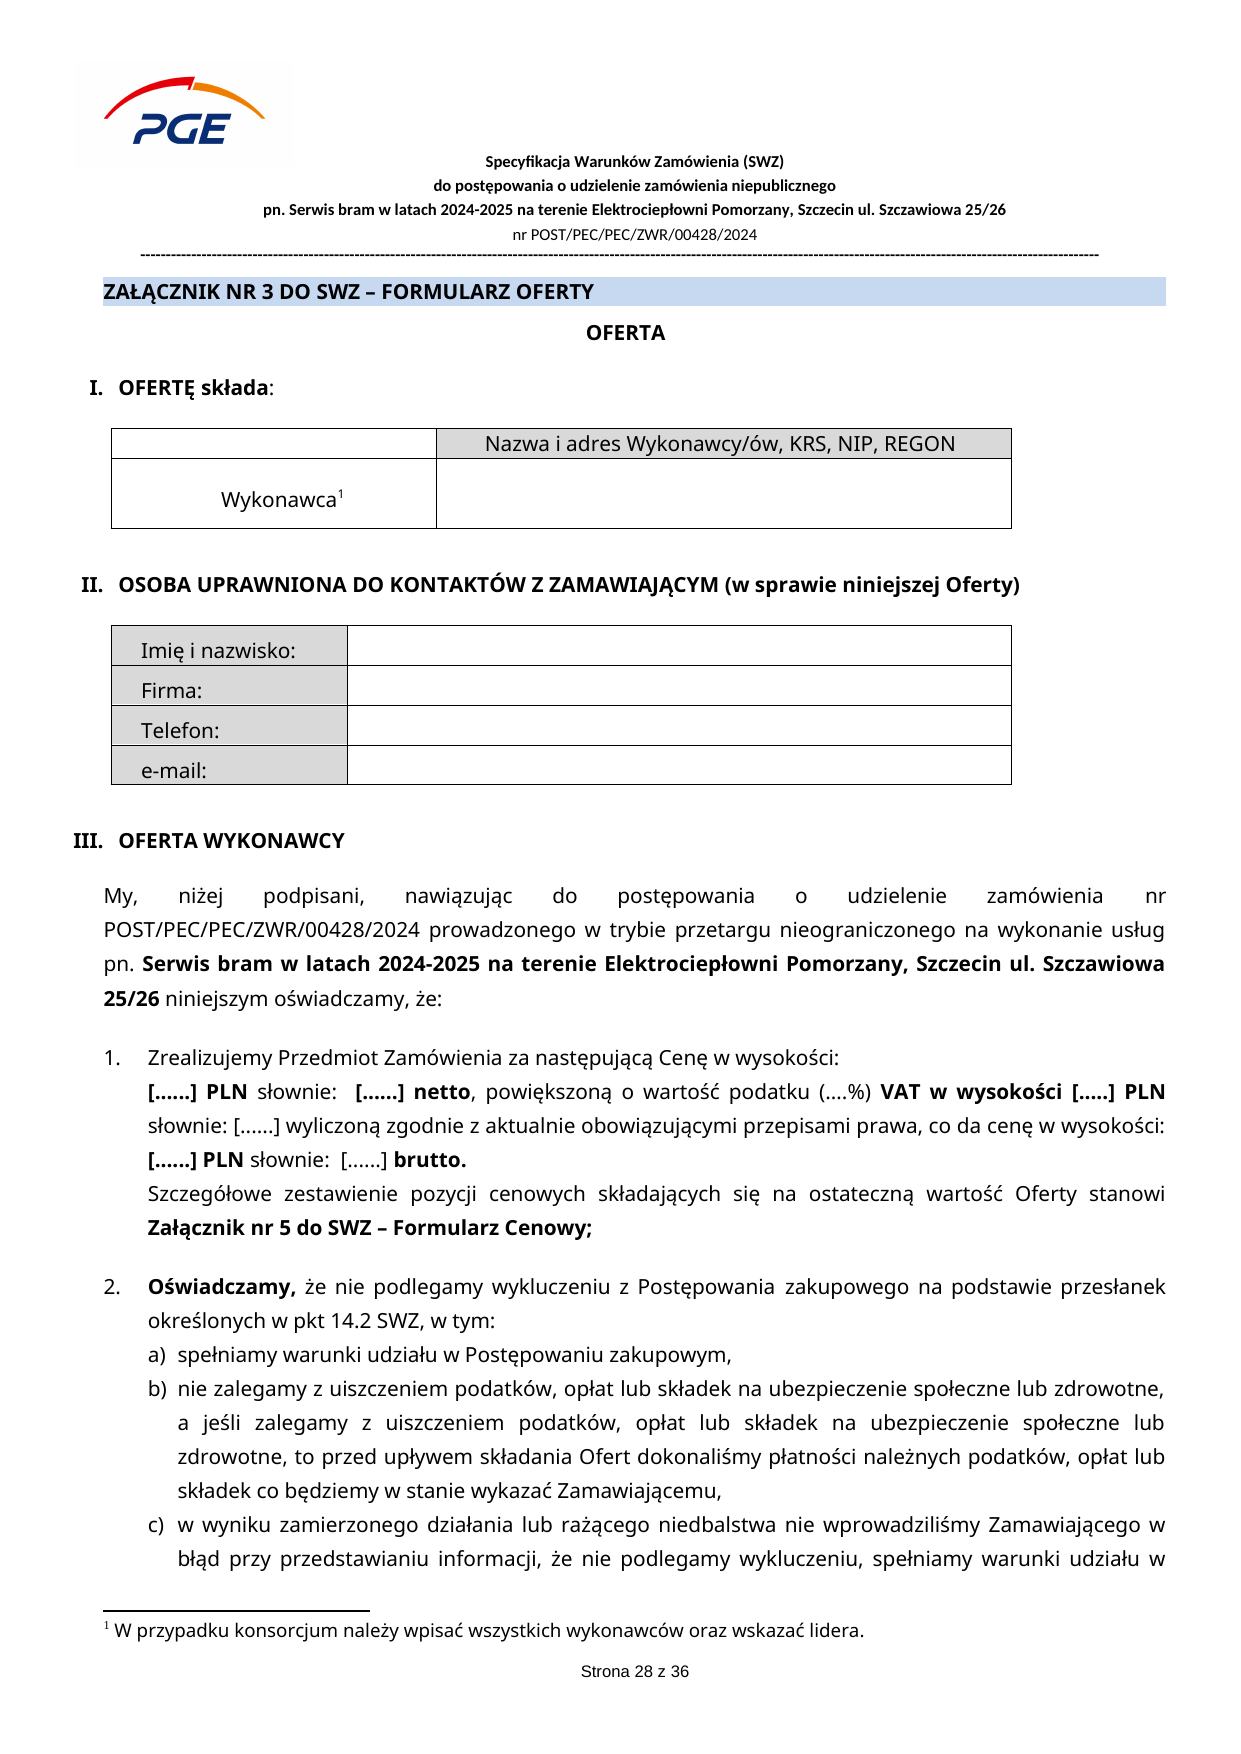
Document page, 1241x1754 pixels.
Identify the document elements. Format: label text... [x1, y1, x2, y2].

list Szczegółowe zestawienie pozycji cenowych składających się na ostateczną wartość Oferty stanowi Załącznik nr 5 do SWZ – Formularz Cenowy; [148, 1179, 1166, 1241]
table_cell [348, 706, 1011, 744]
table_cell Wykonawca [112, 459, 436, 528]
picture [75, 60, 294, 167]
table_cell [348, 666, 1011, 704]
table_header Nazwa i adres Wykonawcy/ów, KRS, NIP, REGON [437, 429, 1011, 458]
table_header [348, 626, 1011, 665]
list nie zalegamy z uiszczeniem podatków, opłat lub składek na ubezpieczenie społeczne lub zdrowotne, a jeśli zalegamy z uiszczeniem podatków, opłat lub składek na ubezpieczenie społeczne lub zdrowotne, to przed upływem składania Ofert dokonaliśmy płatności należnych podatków, opłat lub składek co będziemy w stanie wykazać Zamawiającemu, [148, 1374, 1166, 1505]
list OSOBA uprawniona DO KONTAKTÓW z zamawiającym (w sprawie niniejszej Oferty) [103, 570, 1166, 598]
text OFERTA [84, 318, 1166, 346]
list OFERTA WYKONAWCY [103, 826, 1166, 855]
table_cell Telefon: [112, 706, 347, 744]
table_header [112, 429, 436, 458]
table_header Imię i nazwisko: [112, 626, 347, 665]
table_cell e-mail: [112, 746, 347, 784]
list [......] PLN słownie: [......] netto, powiększoną o wartość podatku (….%) VAT w wysokości [.....] PLN słownie: [......] wyliczoną zgodnie z aktualnie obowiązującymi przepisami prawa, co da cenę w wysokości: [......] PLN słownie: [......] brutto. [148, 1077, 1166, 1173]
list Oświadczamy, że nie podlegamy wykluczeniu z Postępowania zakupowego na podstawie przesłanek określonych w pkt 14.2 SWZ, w tym: [103, 1272, 1166, 1334]
table_cell Firma: [112, 666, 347, 704]
text My, niżej podpisani, nawiązując do postępowania o udzielenie zamówienia nr POST/PEC/PEC/ZWR/00428/2024 prowadzonego w trybie przetargu nieograniczonego na wykonanie usług pn. Serwis bram w latach 2024-2025 na terenie Elektrociepłowni Pomorzany, Szczecin ul. Szczawiowa 25/26 niniejszym oświadczamy, że: [103, 881, 1166, 1012]
list Ofertę składa: [103, 373, 1166, 402]
list spełniamy warunki udziału w Postępowaniu zakupowym, [148, 1340, 1166, 1369]
text ZAŁĄCZNIK NR 3 DO SWZ – FORMULARZ OFERTY [103, 277, 1166, 306]
table_cell [348, 746, 1011, 784]
table_cell [437, 459, 1011, 528]
list Zrealizujemy Przedmiot Zamówienia za następującą Cenę w wysokości: [103, 1043, 1166, 1071]
